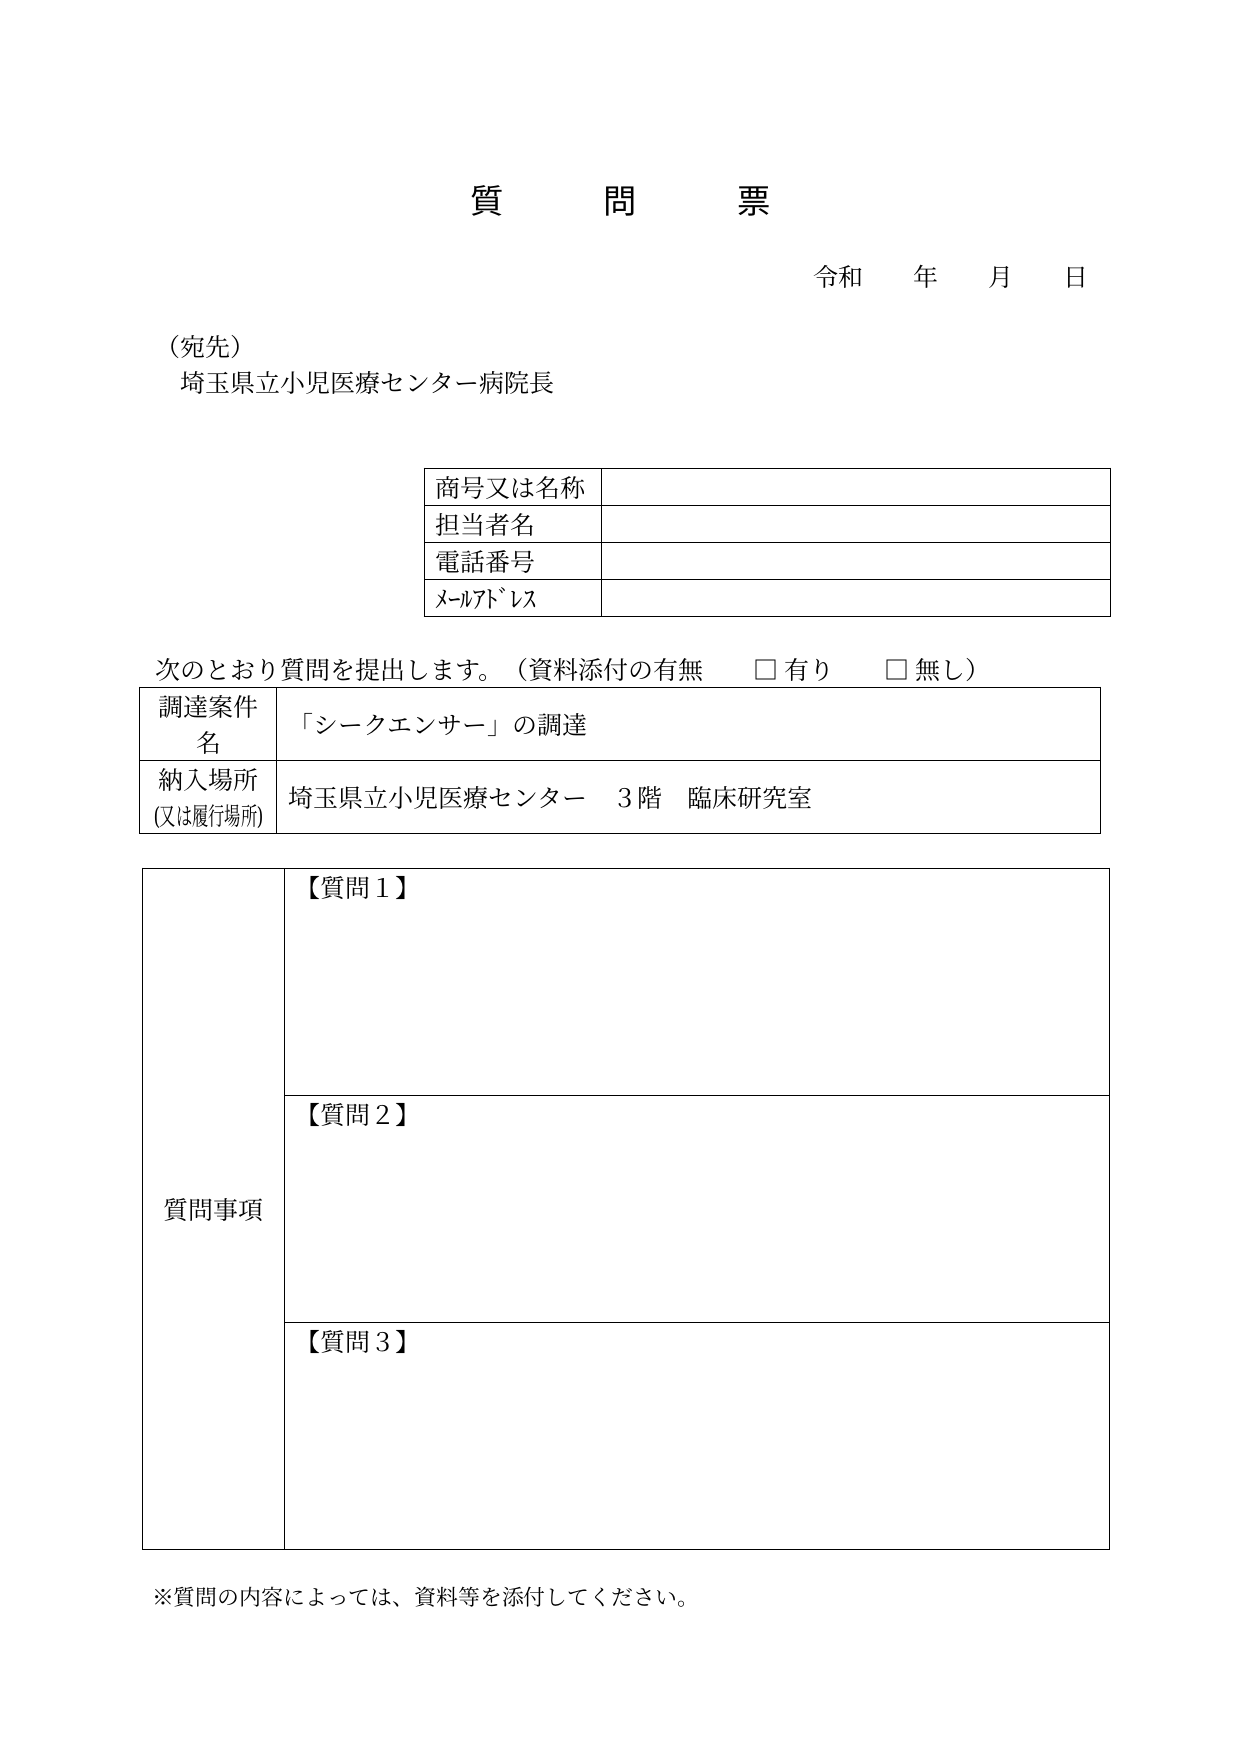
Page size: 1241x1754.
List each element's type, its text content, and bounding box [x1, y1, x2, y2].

table_cell 埼玉県立小児医療センター ３階 臨床研究室 [277, 761, 1100, 832]
text 次のとおり質問を提出します。（資料添付の有無 □ 有り □ 無し） [130, 651, 1110, 687]
text （宛先） [130, 328, 1110, 363]
table_cell [602, 580, 1110, 616]
table_cell 電話番号 [425, 543, 601, 578]
table_header 質問事項 [143, 869, 284, 1549]
text 埼玉県立小児医療センター病院長 [130, 363, 1110, 399]
text 質 問 票 [130, 175, 1110, 223]
text 令和 年 月 日 [130, 258, 1088, 293]
table_header 商号又は名称 [425, 469, 601, 504]
table_header 調達案件名 [140, 688, 276, 759]
table_cell ﾒｰﾙｱﾄﾞﾚｽ [425, 580, 601, 616]
table_cell [602, 506, 1110, 542]
table_cell 【質問２】 [285, 1096, 1109, 1322]
table_header 「シークエンサー」の調達 [277, 688, 1100, 759]
table_cell 【質問３】 [285, 1323, 1109, 1549]
table_cell 納入場所 (又は履行場所) [140, 761, 276, 832]
text ※質問の内容によっては、資料等を添付してください。 [130, 1580, 1110, 1611]
table_cell 担当者名 [425, 506, 601, 542]
table_cell [602, 543, 1110, 578]
table_header 【質問１】 [285, 869, 1109, 1095]
table_header [602, 469, 1110, 504]
